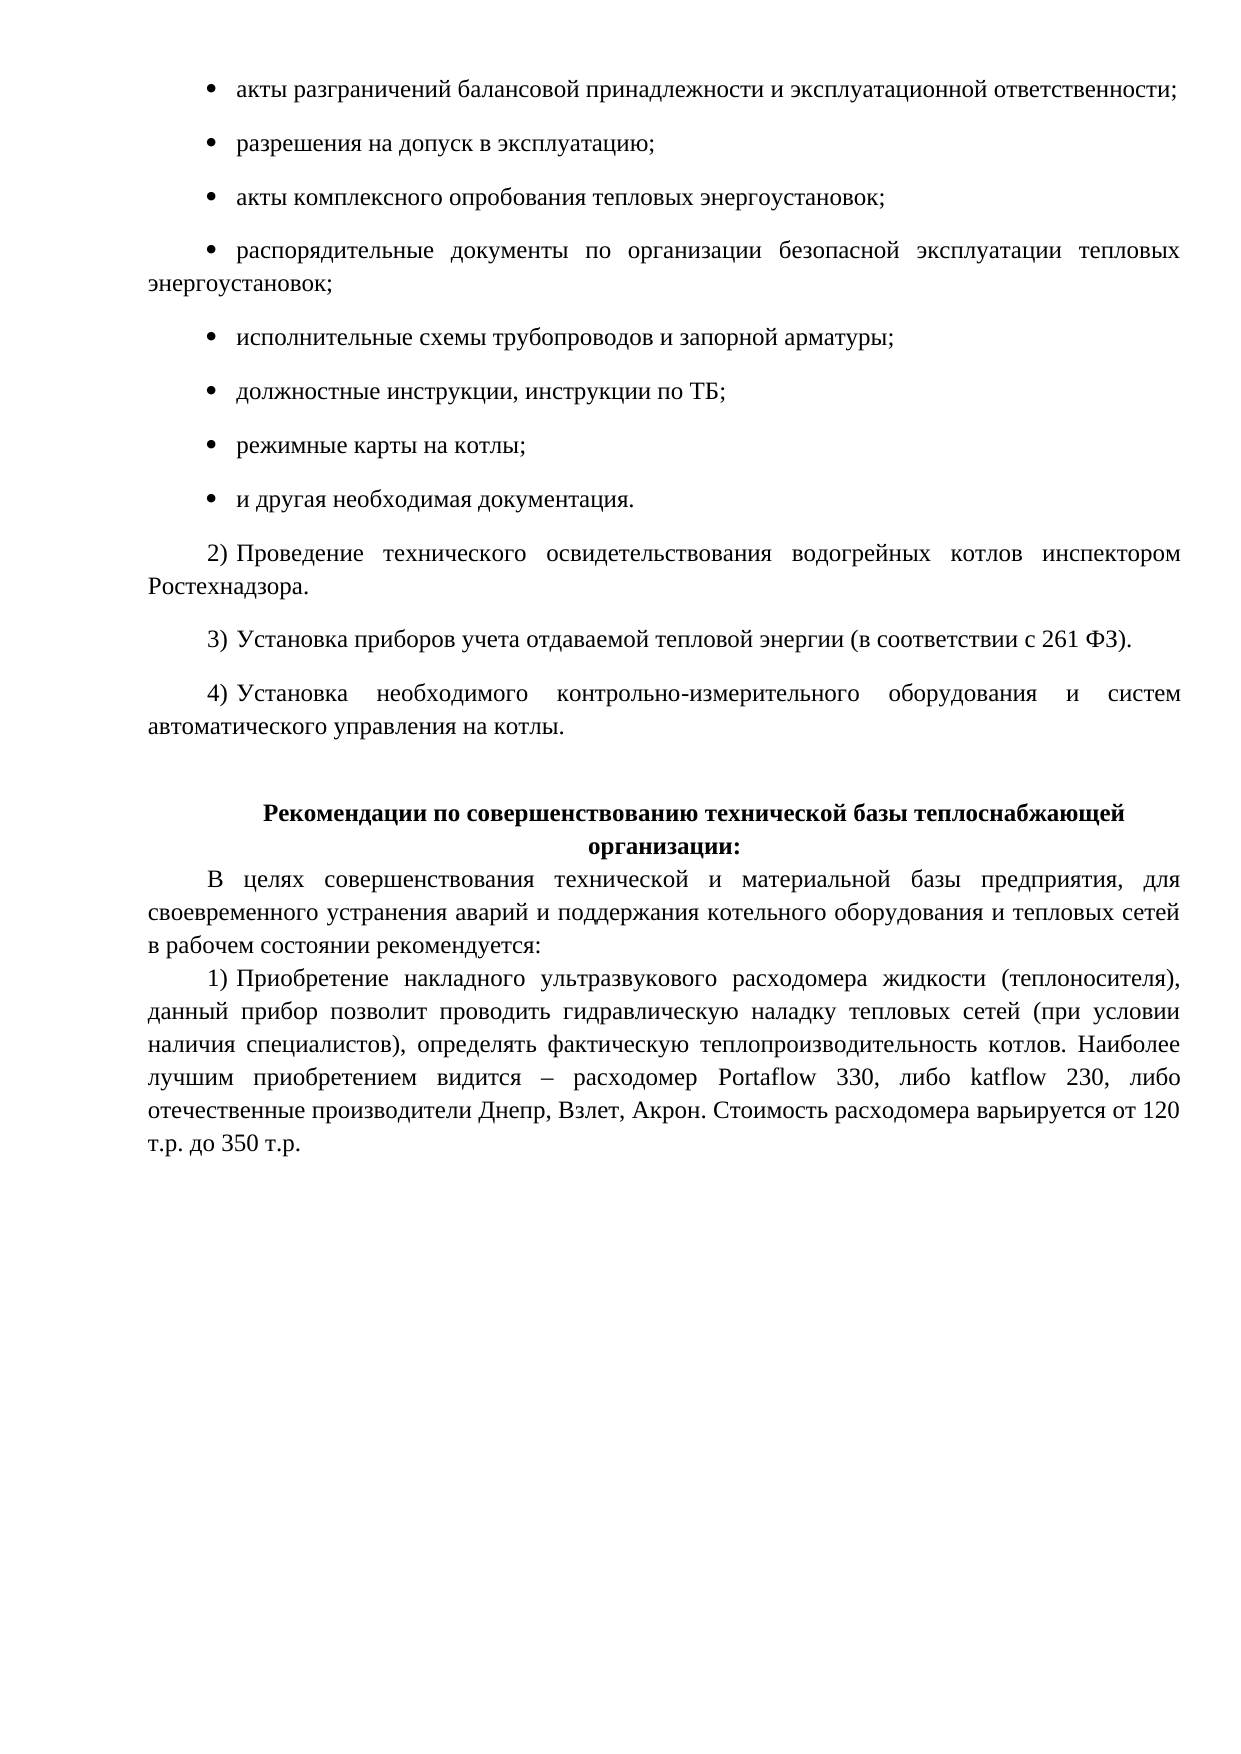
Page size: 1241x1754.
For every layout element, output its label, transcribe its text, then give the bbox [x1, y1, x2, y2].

text В целях совершенствования технической и материальной базы предприятия, для своевременного устранения аварий и поддержания котельного оборудования и тепловых сетей в рабочем состоянии рекомендуется: [148, 864, 1181, 959]
list акты комплексного опробования тепловых энергоустановок; [148, 182, 1181, 210]
list Установка приборов учета отдаваемой тепловой энергии (в соответствии с 261 ФЗ). [148, 624, 1181, 653]
list Приобретение накладного ультразвукового расходомера жидкости (теплоносителя), данный прибор позволит проводить гидравлическую наладку тепловых сетей (при условии наличия специалистов), определять фактическую теплопроизводительность котлов. Наиболее лучшим приобретением видится – расходомер Portaflow 330, либо katflow 230, либо отечественные производители Днепр, Взлет, Акрон. Стоимость расходомера варьируется от 120 т.р. до 350 т.р. [148, 963, 1181, 1157]
list Проведение технического освидетельствования водогрейных котлов инспектором Ростехнадзора. [148, 538, 1181, 599]
list должностные инструкции, инструкции по ТБ; [148, 376, 1181, 405]
list исполнительные схемы трубопроводов и запорной арматуры; [148, 322, 1181, 351]
list разрешения на допуск в эксплуатацию; [148, 128, 1181, 156]
list режимные карты на котлы; [148, 430, 1181, 459]
text Рекомендации по совершенствованию технической базы теплоснабжающей организации: [148, 798, 1181, 860]
list акты разграничений балансовой принадлежности и эксплуатационной ответственности; [148, 74, 1181, 103]
list и другая необходимая документация. [148, 484, 1181, 513]
list распорядительные документы по организации безопасной эксплуатации тепловых энергоустановок; [148, 235, 1181, 297]
list Установка необходимого контрольно-измерительного оборудования и систем автоматического управления на котлы. [148, 678, 1181, 740]
